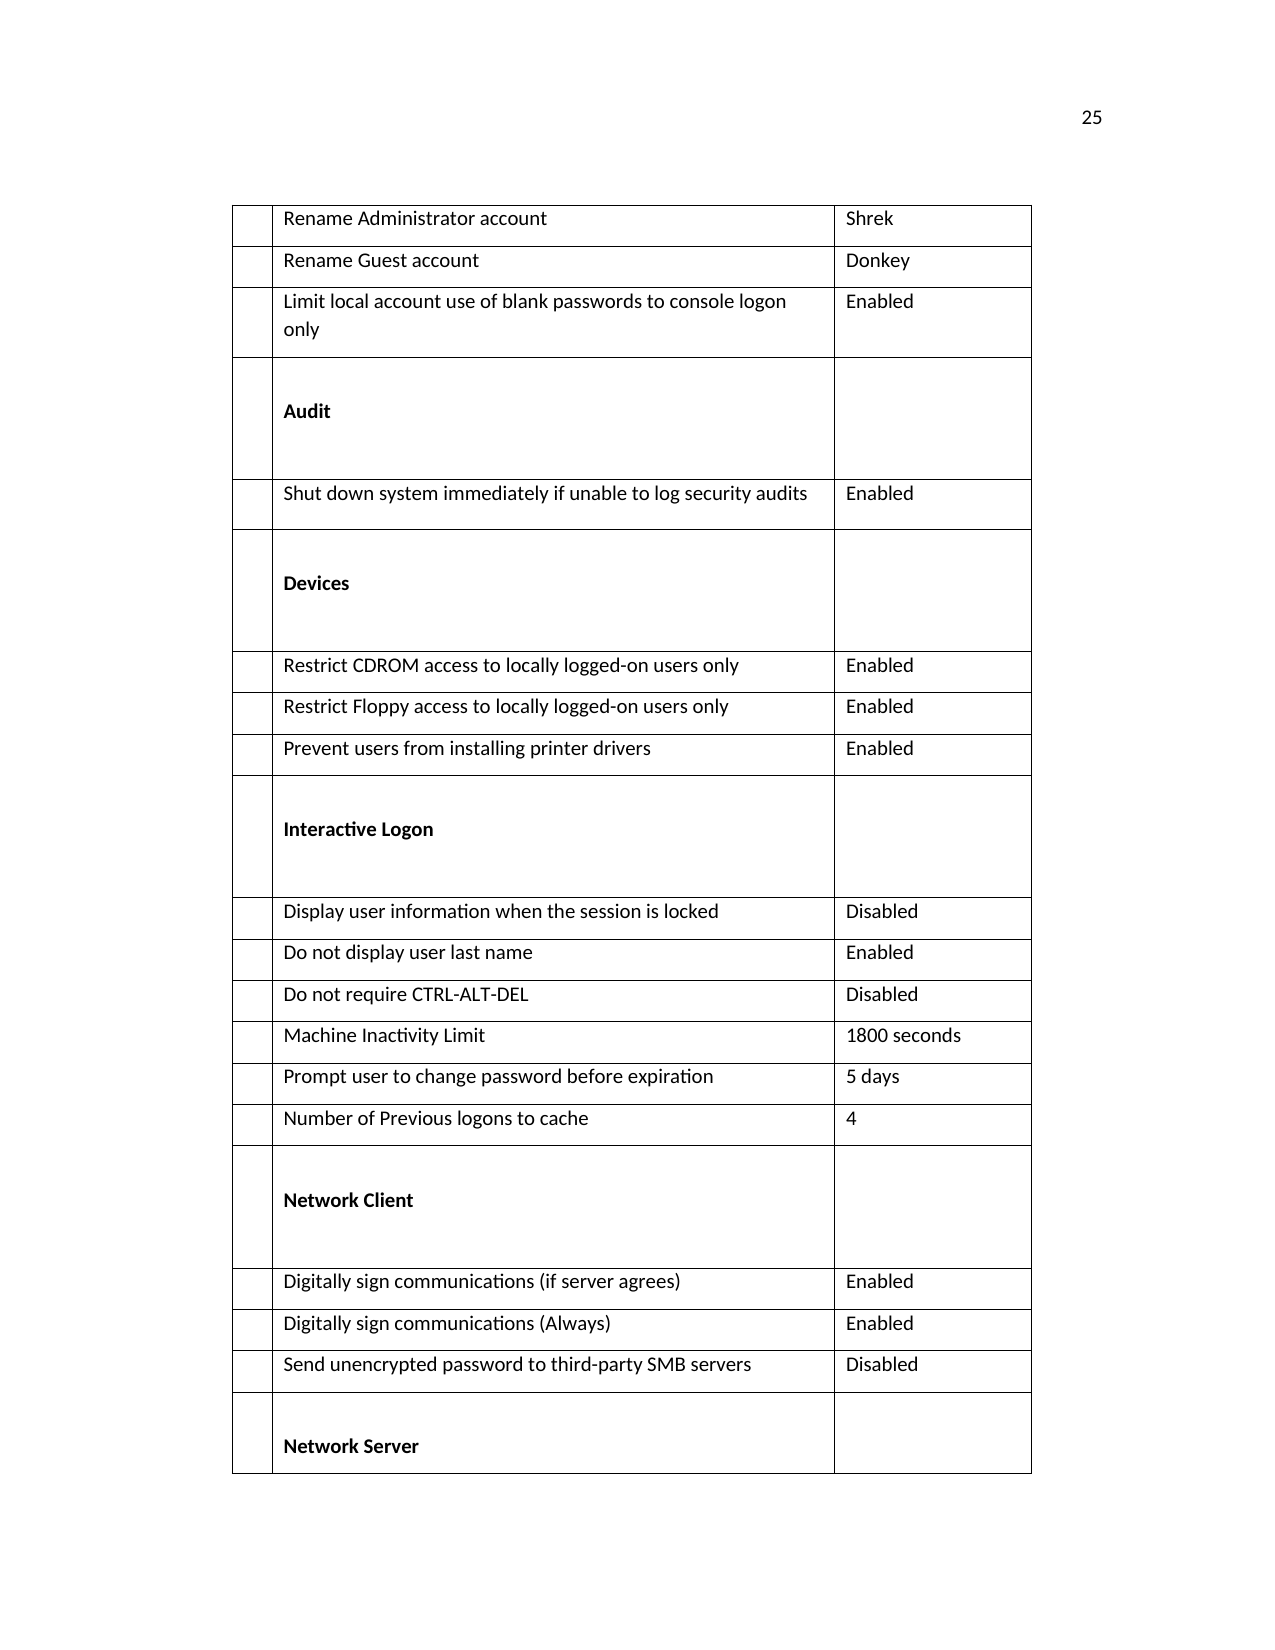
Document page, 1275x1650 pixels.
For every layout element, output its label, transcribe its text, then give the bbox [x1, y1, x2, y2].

table_cell Number of Previous logons to cache [273, 1105, 834, 1145]
table_cell Do not require CTRL-ALT-DEL [273, 981, 834, 1021]
table_cell Audit [273, 358, 834, 479]
table_cell 1800 seconds [835, 1022, 1031, 1063]
table_cell 5 days [835, 1064, 1031, 1104]
table_cell Enabled [835, 288, 1031, 357]
table_cell [233, 652, 272, 692]
table_cell Display user information when the session is locked [273, 898, 834, 938]
table_cell Enabled [835, 1269, 1031, 1309]
table_cell Enabled [835, 940, 1031, 980]
table_cell [835, 358, 1031, 479]
table_cell [233, 735, 272, 775]
table_cell Enabled [835, 652, 1031, 692]
table_cell Interactive Logon [273, 776, 834, 897]
table_cell [233, 898, 272, 938]
table_cell [835, 776, 1031, 897]
table_cell Prevent users from installing printer drivers [273, 735, 834, 775]
table_cell [233, 358, 272, 479]
table_cell [835, 1393, 1031, 1473]
table_cell [233, 480, 272, 529]
table_cell [233, 206, 272, 246]
table_cell Digitally sign communications (if server agrees) [273, 1269, 834, 1309]
table_cell Network Client [273, 1146, 834, 1267]
table_cell [233, 247, 272, 287]
table_cell Enabled [835, 735, 1031, 775]
table_cell [233, 530, 272, 651]
table_cell [835, 1146, 1031, 1267]
table_cell [233, 776, 272, 897]
table_cell Send unencrypted password to third-party SMB servers [273, 1351, 834, 1392]
table_cell Disabled [835, 1351, 1031, 1392]
table_cell Enabled [835, 480, 1031, 529]
table_cell [233, 1022, 272, 1063]
table_cell Shrek [835, 206, 1031, 246]
table_cell Restrict Floppy access to locally logged-on users only [273, 693, 834, 734]
table_cell Devices [273, 530, 834, 651]
table_cell Shut down system immediately if unable to log security audits [273, 480, 834, 529]
table_cell [233, 1310, 272, 1350]
table_cell 4 [835, 1105, 1031, 1145]
table_cell Disabled [835, 898, 1031, 938]
table_cell [233, 288, 272, 357]
table_cell Digitally sign communications (Always) [273, 1310, 834, 1350]
table_cell Enabled [835, 693, 1031, 734]
table_cell [233, 693, 272, 734]
table_cell [233, 1351, 272, 1392]
table_cell [233, 1146, 272, 1267]
table_cell Network Server [273, 1393, 834, 1473]
table_cell Prompt user to change password before expiration [273, 1064, 834, 1104]
table_cell [233, 1393, 272, 1473]
table_cell Do not display user last name [273, 940, 834, 980]
table_cell Rename Administrator account [273, 206, 834, 246]
table_cell [233, 940, 272, 980]
table_cell Rename Guest account [273, 247, 834, 287]
table_cell Donkey [835, 247, 1031, 287]
table_cell Enabled [835, 1310, 1031, 1350]
table_cell Limit local account use of blank passwords to console logon only [273, 288, 834, 357]
table_cell [233, 1105, 272, 1145]
table_cell [233, 1269, 272, 1309]
table_cell Restrict CDROM access to locally logged-on users only [273, 652, 834, 692]
table_cell Machine Inactivity Limit [273, 1022, 834, 1063]
table_cell [233, 1064, 272, 1104]
table_cell Disabled [835, 981, 1031, 1021]
table_cell [835, 530, 1031, 651]
table_cell [233, 981, 272, 1021]
